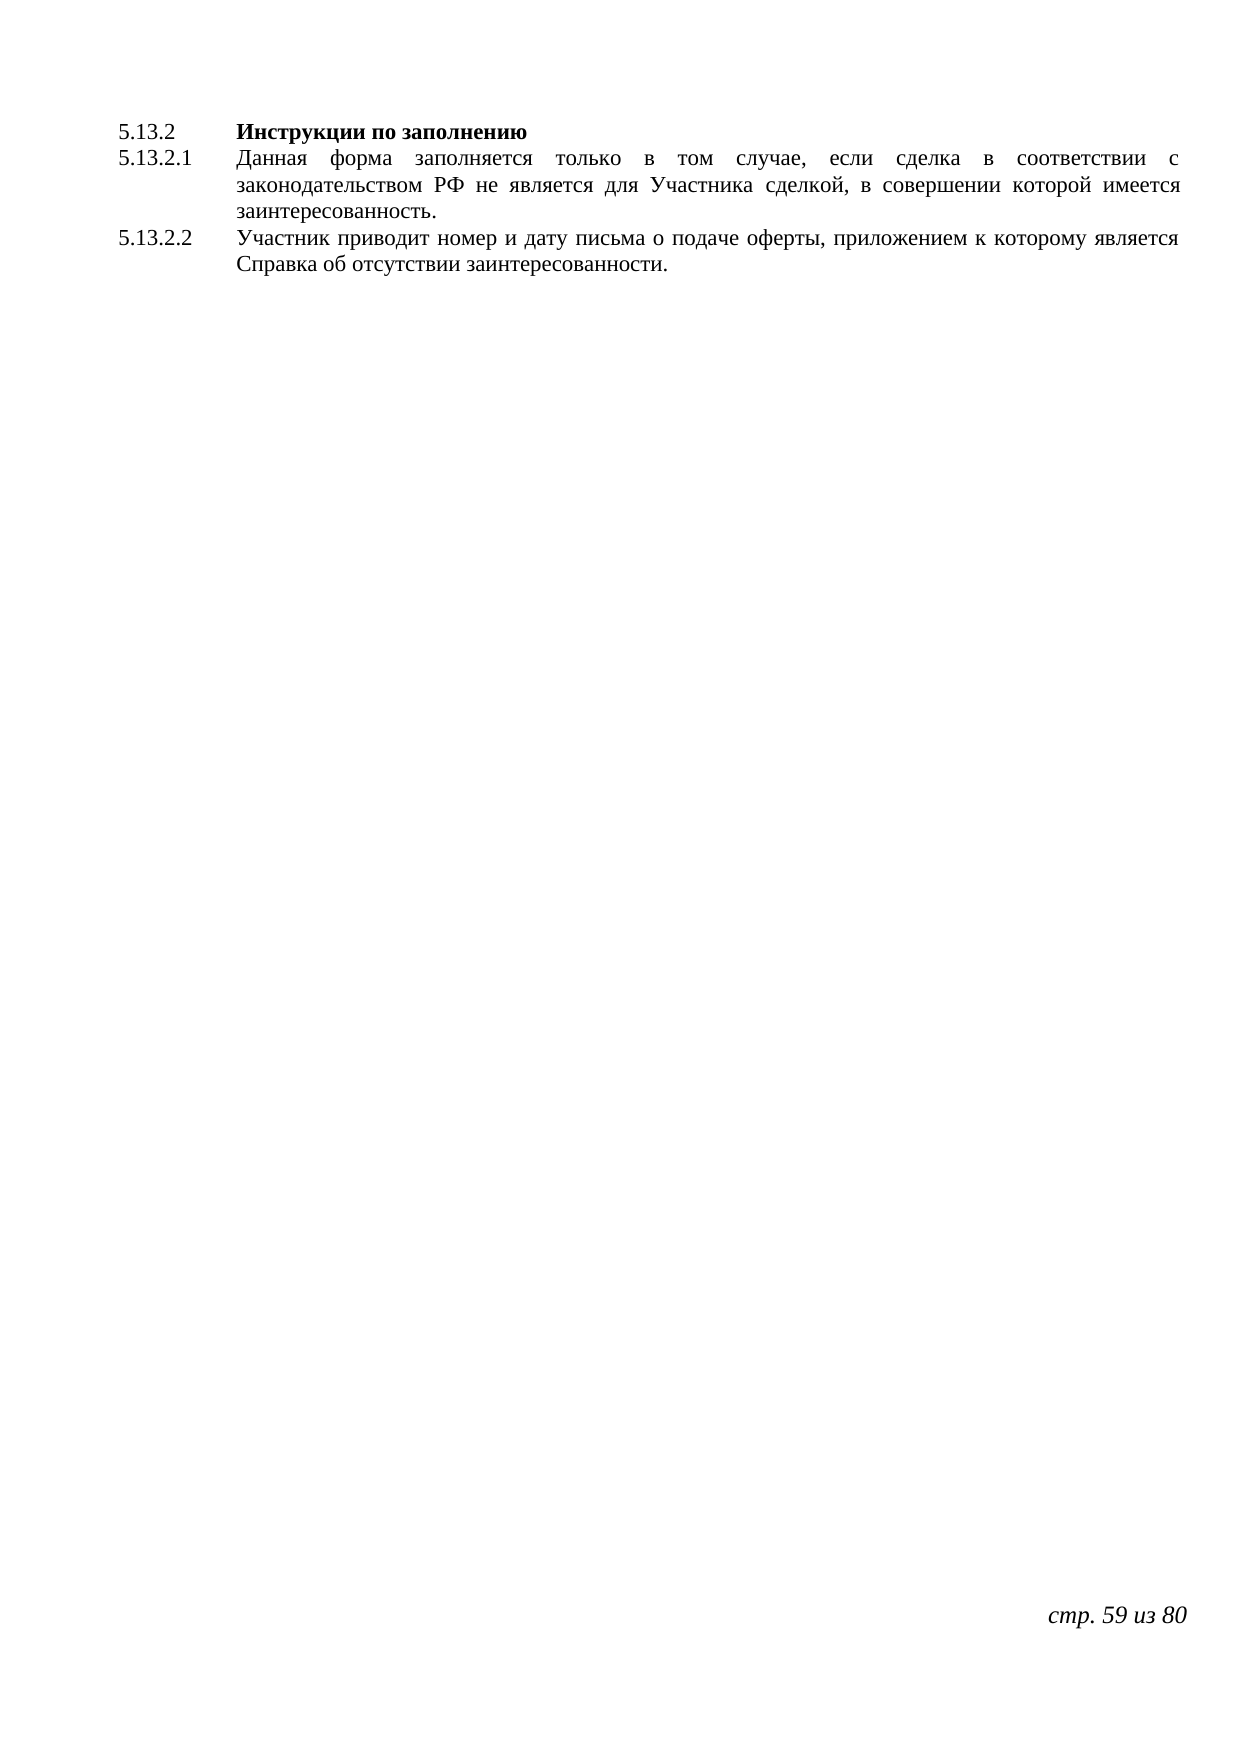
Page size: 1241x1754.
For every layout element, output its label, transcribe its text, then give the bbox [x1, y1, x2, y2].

list Инструкции по заполнению [118, 118, 1181, 144]
list Данная форма заполняется только в том случае, если сделка в соответствии с законодательством РФ не является для Участника сделкой, в совершении которой имеется заинтересованность. [118, 144, 1181, 223]
list Участник приводит номер и дату письма о подаче оферты, приложением к которому является Справка об отсутствии заинтересованности. [118, 223, 1181, 276]
